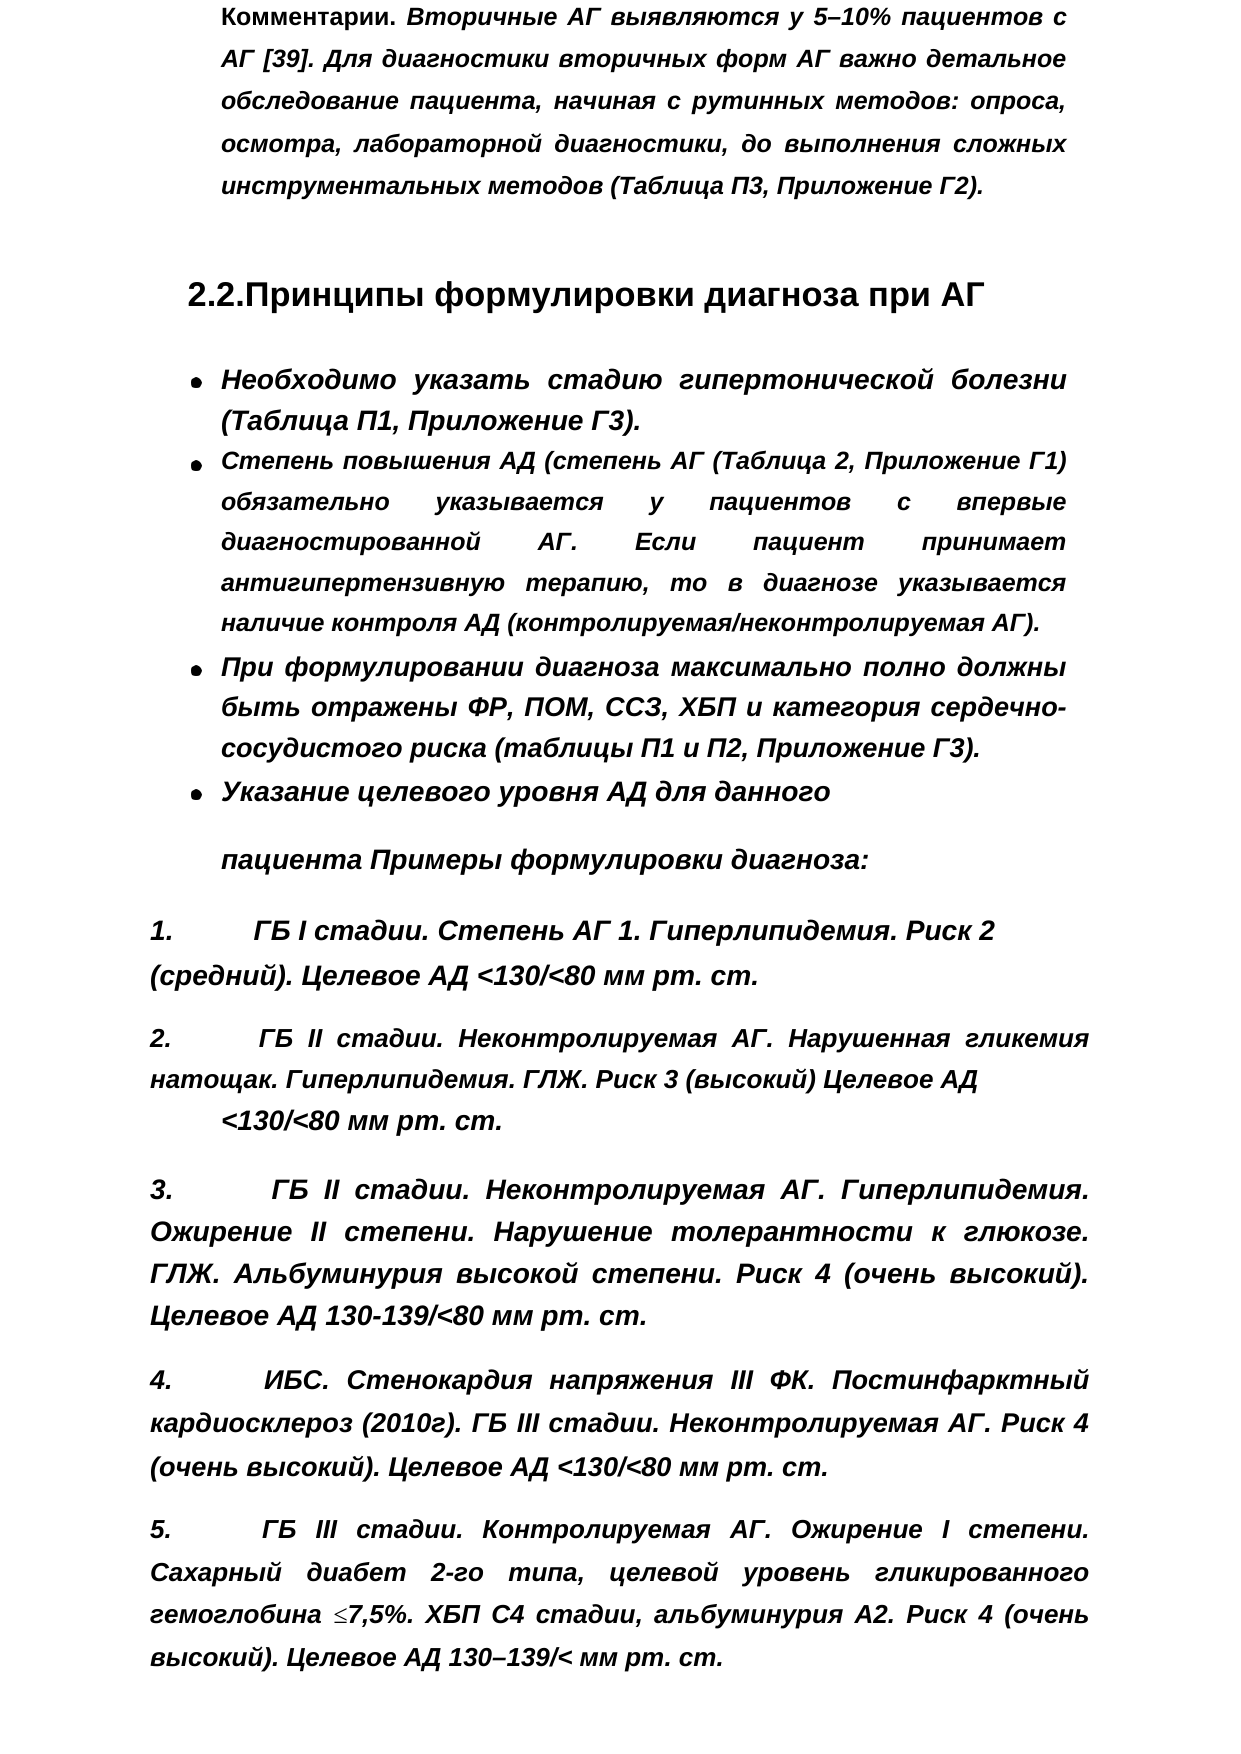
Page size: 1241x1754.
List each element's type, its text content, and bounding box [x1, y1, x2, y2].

picture [188, 663, 203, 678]
list ГБ II стадии. Неконтролируемая АГ. Гиперлипидемия. Ожирение II степени. Нарушение толерантности к глюкозе. ГЛЖ. Альбуминурия высокой степени. Риск 4 (очень высокий). Целевое АД 130-139/<80 мм рт. ст. [150, 1173, 1090, 1331]
picture [188, 376, 203, 390]
text Комментарии. Вторичные АГ выявляются у 5–10% пациентов с АГ [39]. Для диагностики вторичных форм АГ важно детальное обследование пациента, начиная с рутинных методов: опроса, осмотра, лабораторной диагностики, до выполнения сложных инструментальных методов (Таблица П3, Приложение Г2). [221, 2, 1067, 199]
text Необходимо указать стадию гипертонической болезни (Таблица П1, Приложение Г3). [221, 363, 1067, 436]
text Степень повышения АД (степень АГ (Таблица 2, Приложение Г1) обязательно указывается у пациентов с впервые диагностированной АГ. Если пациент принимает антигипертензивную терапию, то в диагнозе указывается наличие контроля АД (контролируемая/неконтролируемая АГ). [221, 446, 1067, 637]
list ГБ III стадии. Контролируемая АГ. Ожирение I степени. Сахарный диабет 2-го типа, целевой уровень гликированного гемоглобина ≤7,5%. ХБП С4 стадии, альбуминурия А2. Риск 4 (очень высокий). Целевое АД 130–139/< мм рт. ст. [150, 1514, 1090, 1672]
list ИБС. Стенокардия напряжения III ФК. Постинфарктный кардиосклероз (2010г). ГБ III стадии. Неконтролируемая АГ. Риск 4 (очень высокий). Целевое АД <130/<80 мм рт. ст. [150, 1364, 1090, 1482]
list ГБ I стадии. Степень АГ 1. Гиперлипидемия. Риск 2 (средний). Целевое АД <130/<80 мм рт. ст. [150, 914, 1090, 991]
text <130/<80 мм рт. ст. [221, 1104, 1090, 1136]
text Указание целевого уровня АД для данного пациента Примеры формулировки диагноза: [221, 774, 880, 876]
list ГБ II стадии. Неконтролируемая АГ. Нарушенная гликемия натощак. Гиперлипидемия. ГЛЖ. Риск 3 (высокий) Целевое АД [150, 1023, 1090, 1093]
text При формулировании диагноза максимально полно должны быть отражены ФР, ПОМ, ССЗ, ХБП и категория сердечно-сосудистого риска (таблицы П1 и П2, Приложение Г3). [221, 651, 1067, 763]
picture [188, 458, 203, 473]
text 2.2.Принципы формулировки диагноза при АГ [187, 274, 1090, 313]
picture [188, 787, 203, 802]
